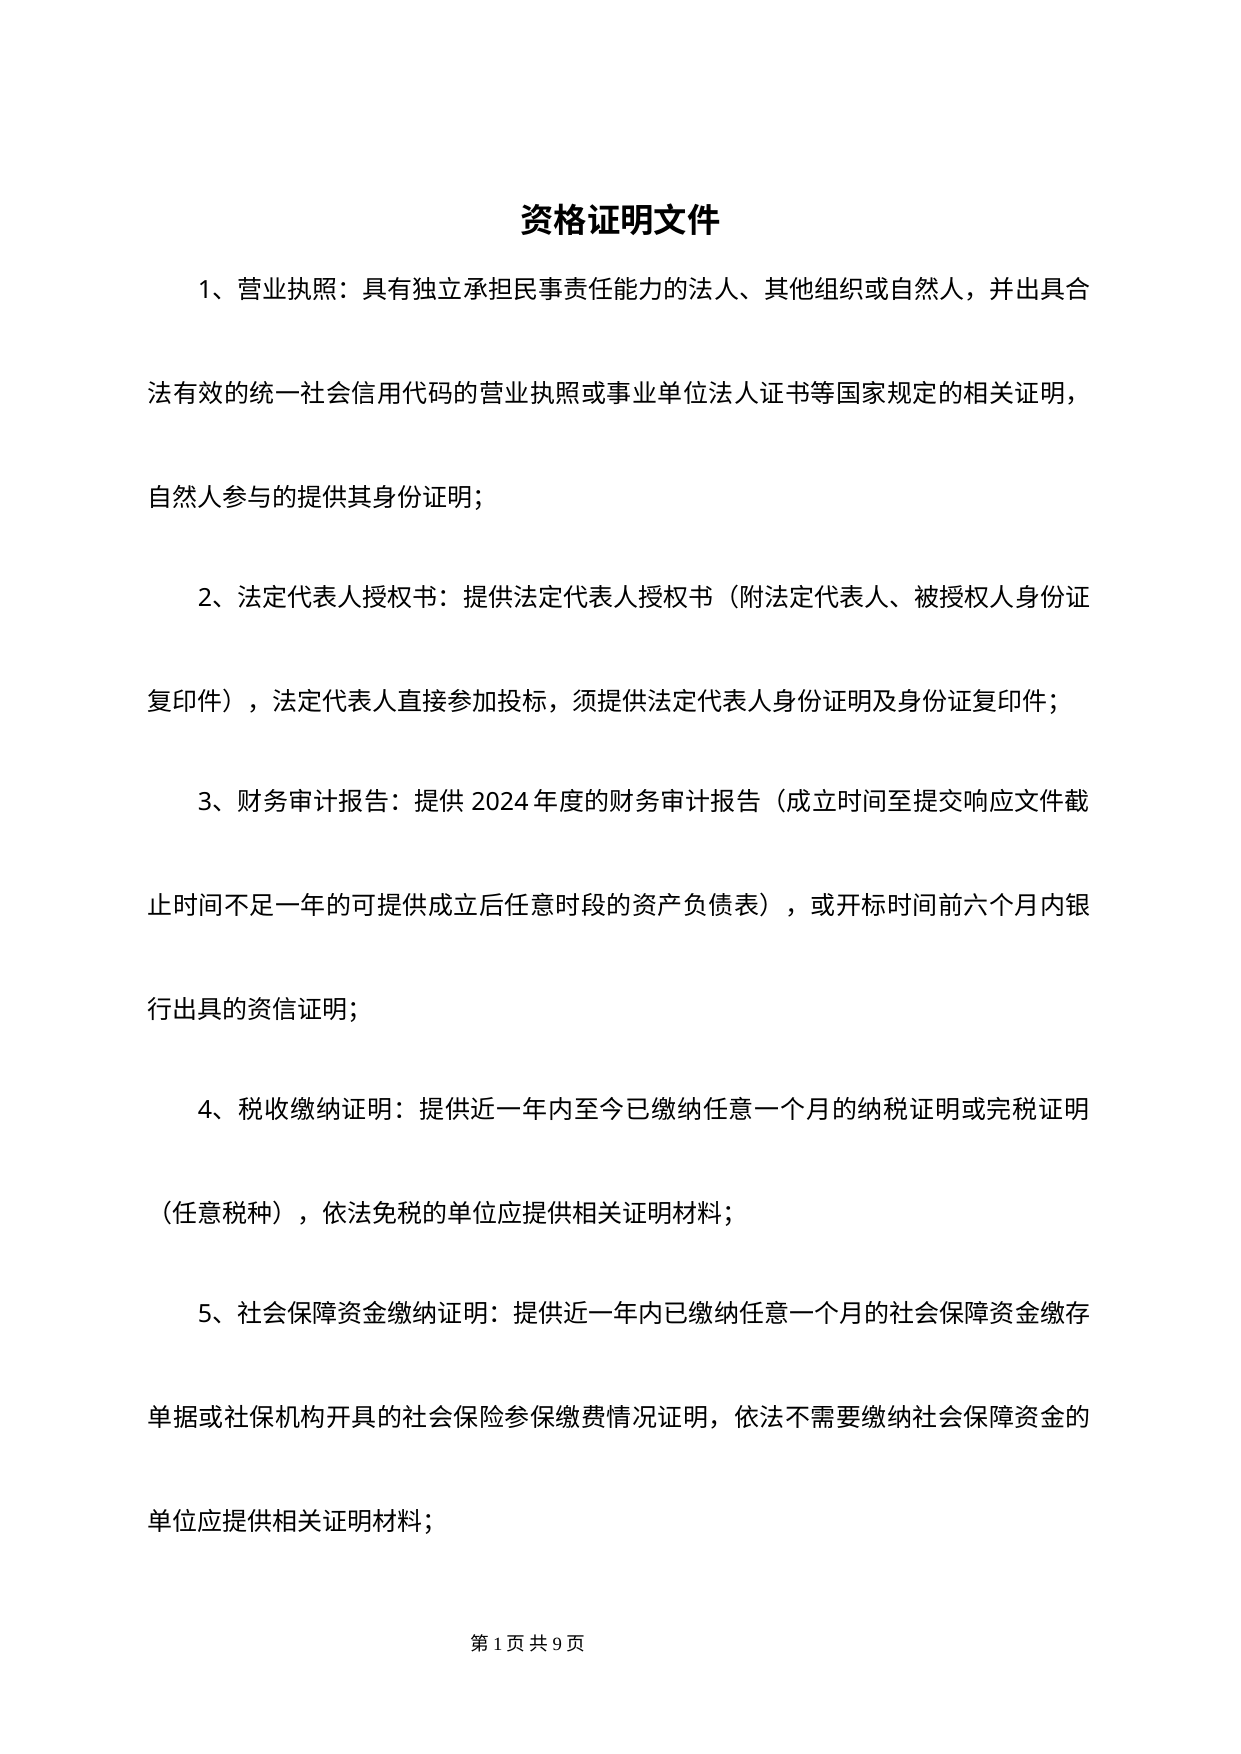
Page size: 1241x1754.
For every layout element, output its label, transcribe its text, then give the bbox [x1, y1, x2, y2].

text 5、社会保障资金缴纳证明：提供近一年内已缴纳任意一个月的社会保障资金缴存单据或社保机构开具的社会保险参保缴费情况证明，依法不需要缴纳社会保障资金的单位应提供相关证明材料； [148, 1277, 1093, 1554]
text 1、营业执照：具有独立承担民事责任能力的法人、其他组织或自然人，并出具合法有效的统一社会信用代码的营业执照或事业单位法人证书等国家规定的相关证明，自然人参与的提供其身份证明； [148, 253, 1093, 530]
subtitle 资格证明文件 [148, 183, 1093, 253]
text 2、法定代表人授权书：提供法定代表人授权书（附法定代表人、被授权人身份证复印件），法定代表人直接参加投标，须提供法定代表人身份证明及身份证复印件； [148, 561, 1093, 734]
text 3、财务审计报告：提供2024年度的财务审计报告（成立时间至提交响应文件截止时间不足一年的可提供成立后任意时段的资产负债表），或开标时间前六个月内银行出具的资信证明； [148, 765, 1093, 1042]
text 4、税收缴纳证明：提供近一年内至今已缴纳任意一个月的纳税证明或完税证明（任意税种），依法免税的单位应提供相关证明材料； [148, 1073, 1093, 1246]
